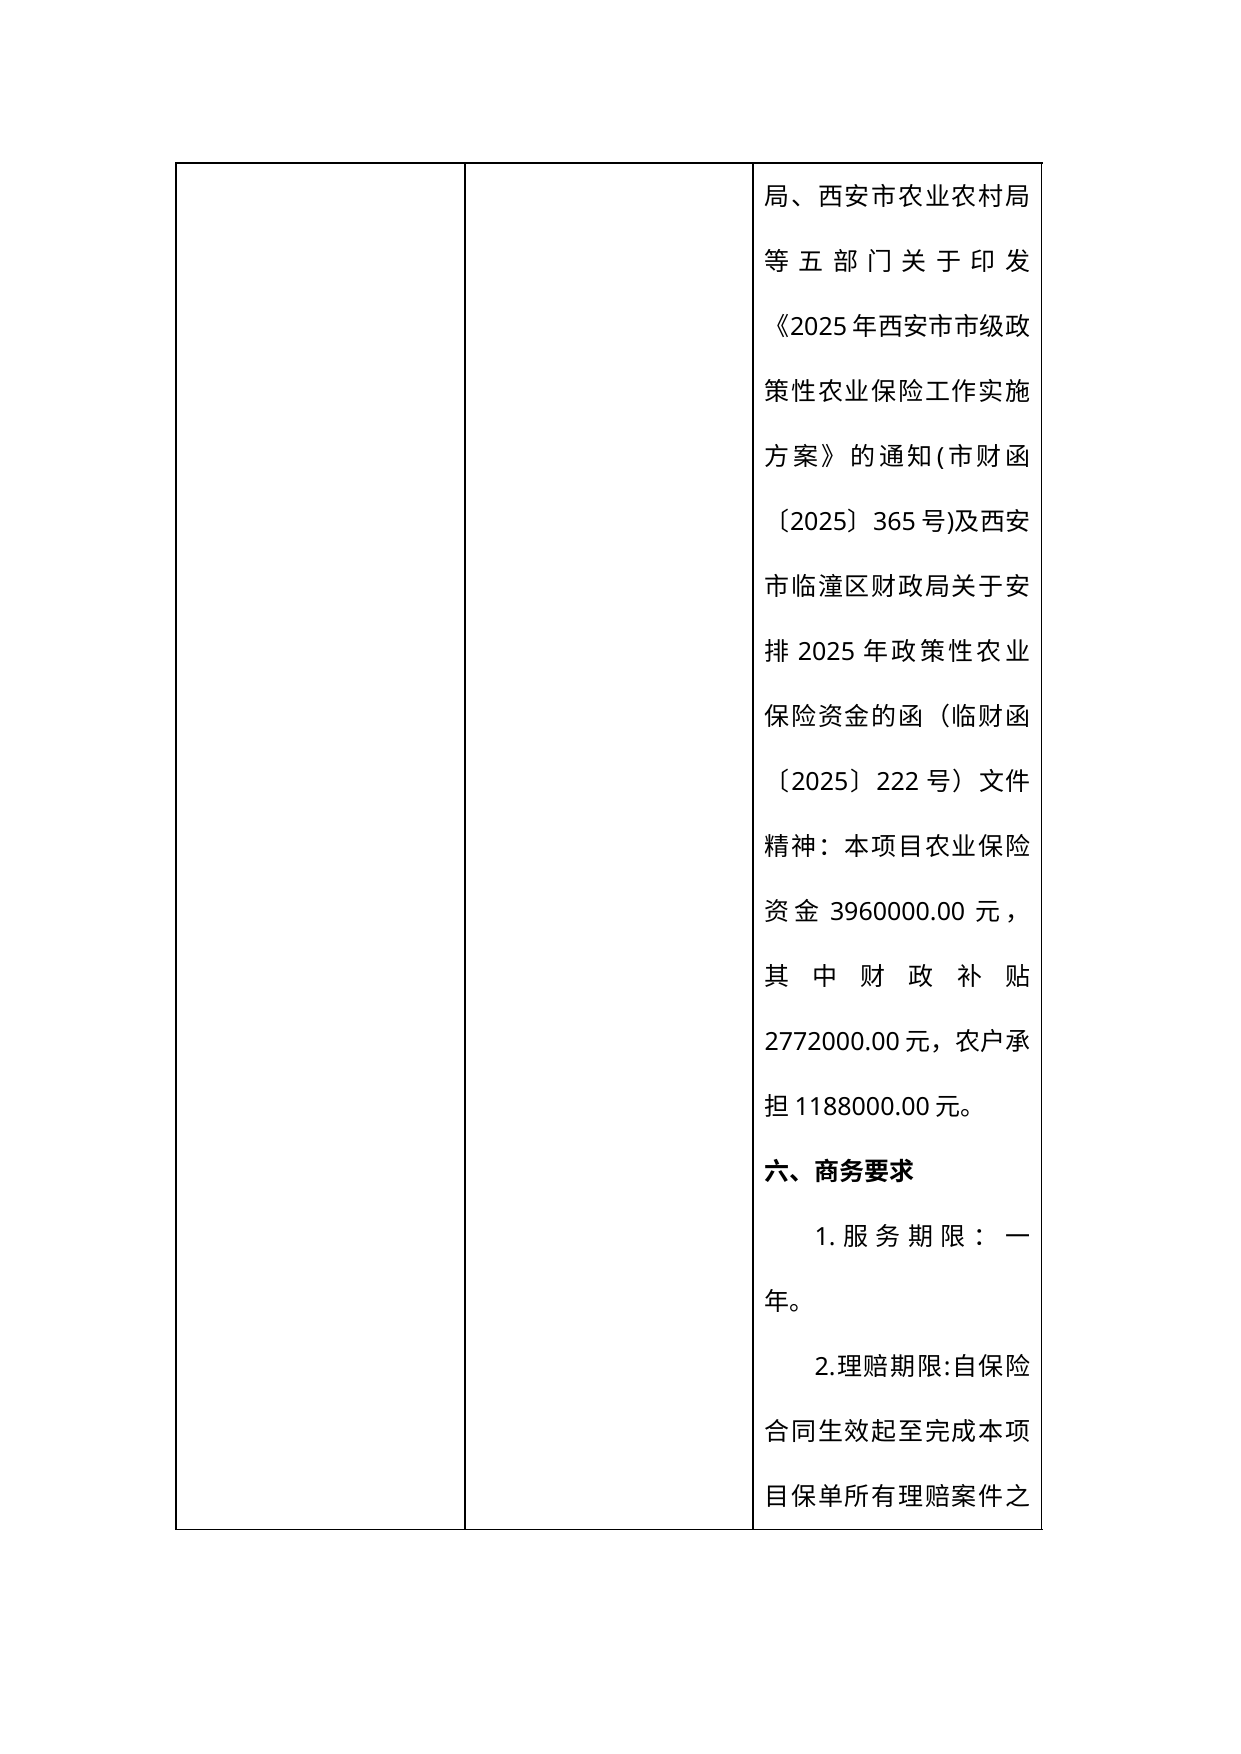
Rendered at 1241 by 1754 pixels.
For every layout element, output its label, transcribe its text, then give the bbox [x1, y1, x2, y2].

table_cell [466, 164, 752, 1528]
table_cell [754, 164, 1041, 1528]
table_cell 1 [177, 164, 464, 1528]
